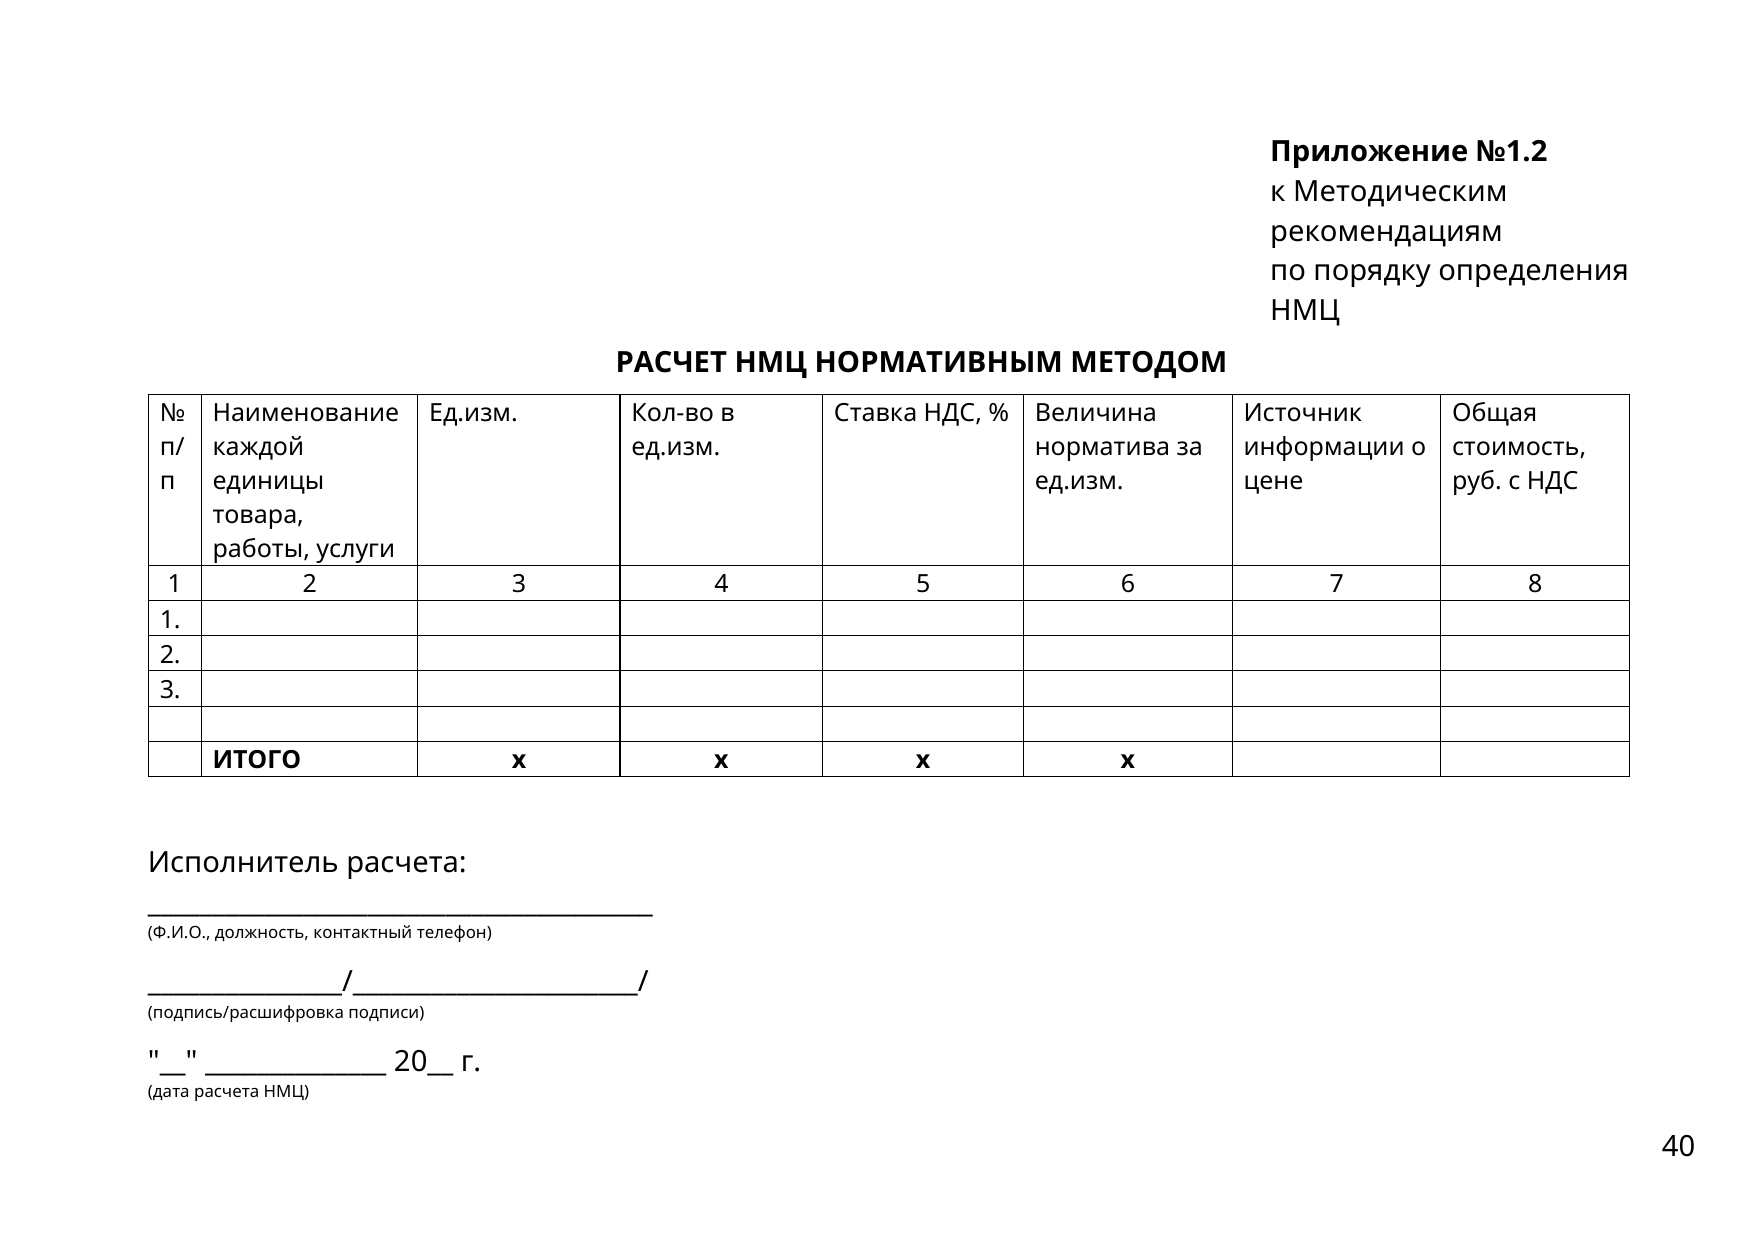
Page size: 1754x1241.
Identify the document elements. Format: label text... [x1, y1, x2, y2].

text "__" ______________ 20__ г. [148, 1040, 1695, 1079]
table_cell [1233, 671, 1440, 706]
table_cell х [823, 742, 1023, 776]
table_cell [1233, 742, 1440, 776]
table_cell 5 [823, 566, 1023, 600]
table_cell [202, 707, 417, 741]
table_cell 1. [149, 601, 201, 635]
text (дата расчета НМЦ) [148, 1079, 1695, 1119]
table_cell [1441, 636, 1629, 670]
table_cell [149, 707, 201, 741]
table_cell 4 [621, 566, 822, 600]
table_cell 8 [1441, 566, 1629, 600]
table_cell [823, 707, 1023, 741]
table_cell [823, 636, 1023, 670]
text (подпись/расшифровка подписи) [148, 1000, 1695, 1040]
table_cell [1024, 671, 1232, 706]
table_cell [1024, 707, 1232, 741]
table_cell 1 [149, 566, 201, 600]
table_cell [1233, 636, 1440, 670]
text _______________/______________________/ [148, 961, 1695, 1000]
table_cell [1441, 742, 1629, 776]
text (Ф.И.О., должность, контактный телефон) [148, 921, 1695, 961]
table_header Общая стоимость, руб. с НДС [1441, 395, 1629, 565]
table_cell х [1024, 742, 1232, 776]
table_cell 3 [418, 566, 619, 600]
table_cell [1233, 601, 1440, 635]
table_cell ИТОГО [202, 742, 417, 776]
table_cell 2 [202, 566, 417, 600]
table_cell 2. [149, 636, 201, 670]
table_cell [823, 601, 1023, 635]
table_cell [1441, 707, 1629, 741]
table_cell [418, 671, 619, 706]
table_header Ед.изм. [418, 395, 619, 565]
table_cell 3. [149, 671, 201, 706]
table_header Наименование каждой единицы товара, работы, услуги [202, 395, 417, 565]
table_cell [202, 636, 417, 670]
table_cell [418, 636, 619, 670]
table_cell [149, 742, 201, 776]
text Приложение №1.2 к Методическим рекомендациям по порядку определения НМЦ [1270, 131, 1695, 329]
table_cell [1024, 601, 1232, 635]
table_header Кол-во в ед.изм. [621, 395, 822, 565]
text Исполнитель расчета: [148, 841, 1695, 881]
text _______________________________________ [148, 881, 1695, 921]
text РАСЧЕТ НМЦ НОРМАТИВНЫМ МЕТОДОМ [148, 342, 1695, 381]
table_cell х [418, 742, 619, 776]
table_header № п/п [149, 395, 201, 565]
table_cell [1233, 707, 1440, 741]
table_cell 7 [1233, 566, 1440, 600]
table_cell 6 [1024, 566, 1232, 600]
table_cell [1441, 671, 1629, 706]
table_cell [621, 671, 822, 706]
table_cell [1024, 636, 1232, 670]
table_cell [621, 636, 822, 670]
table_header Ставка НДС, % [823, 395, 1023, 565]
table_cell [418, 707, 619, 741]
table_cell х [621, 742, 822, 776]
table_cell [202, 671, 417, 706]
table_header Источник информации о цене [1233, 395, 1440, 565]
table_cell [1441, 601, 1629, 635]
table_cell [621, 601, 822, 635]
table_cell [823, 671, 1023, 706]
table_header Величина норматива за ед.изм. [1024, 395, 1232, 565]
table_cell [418, 601, 619, 635]
table_cell [202, 601, 417, 635]
table_cell [621, 707, 822, 741]
